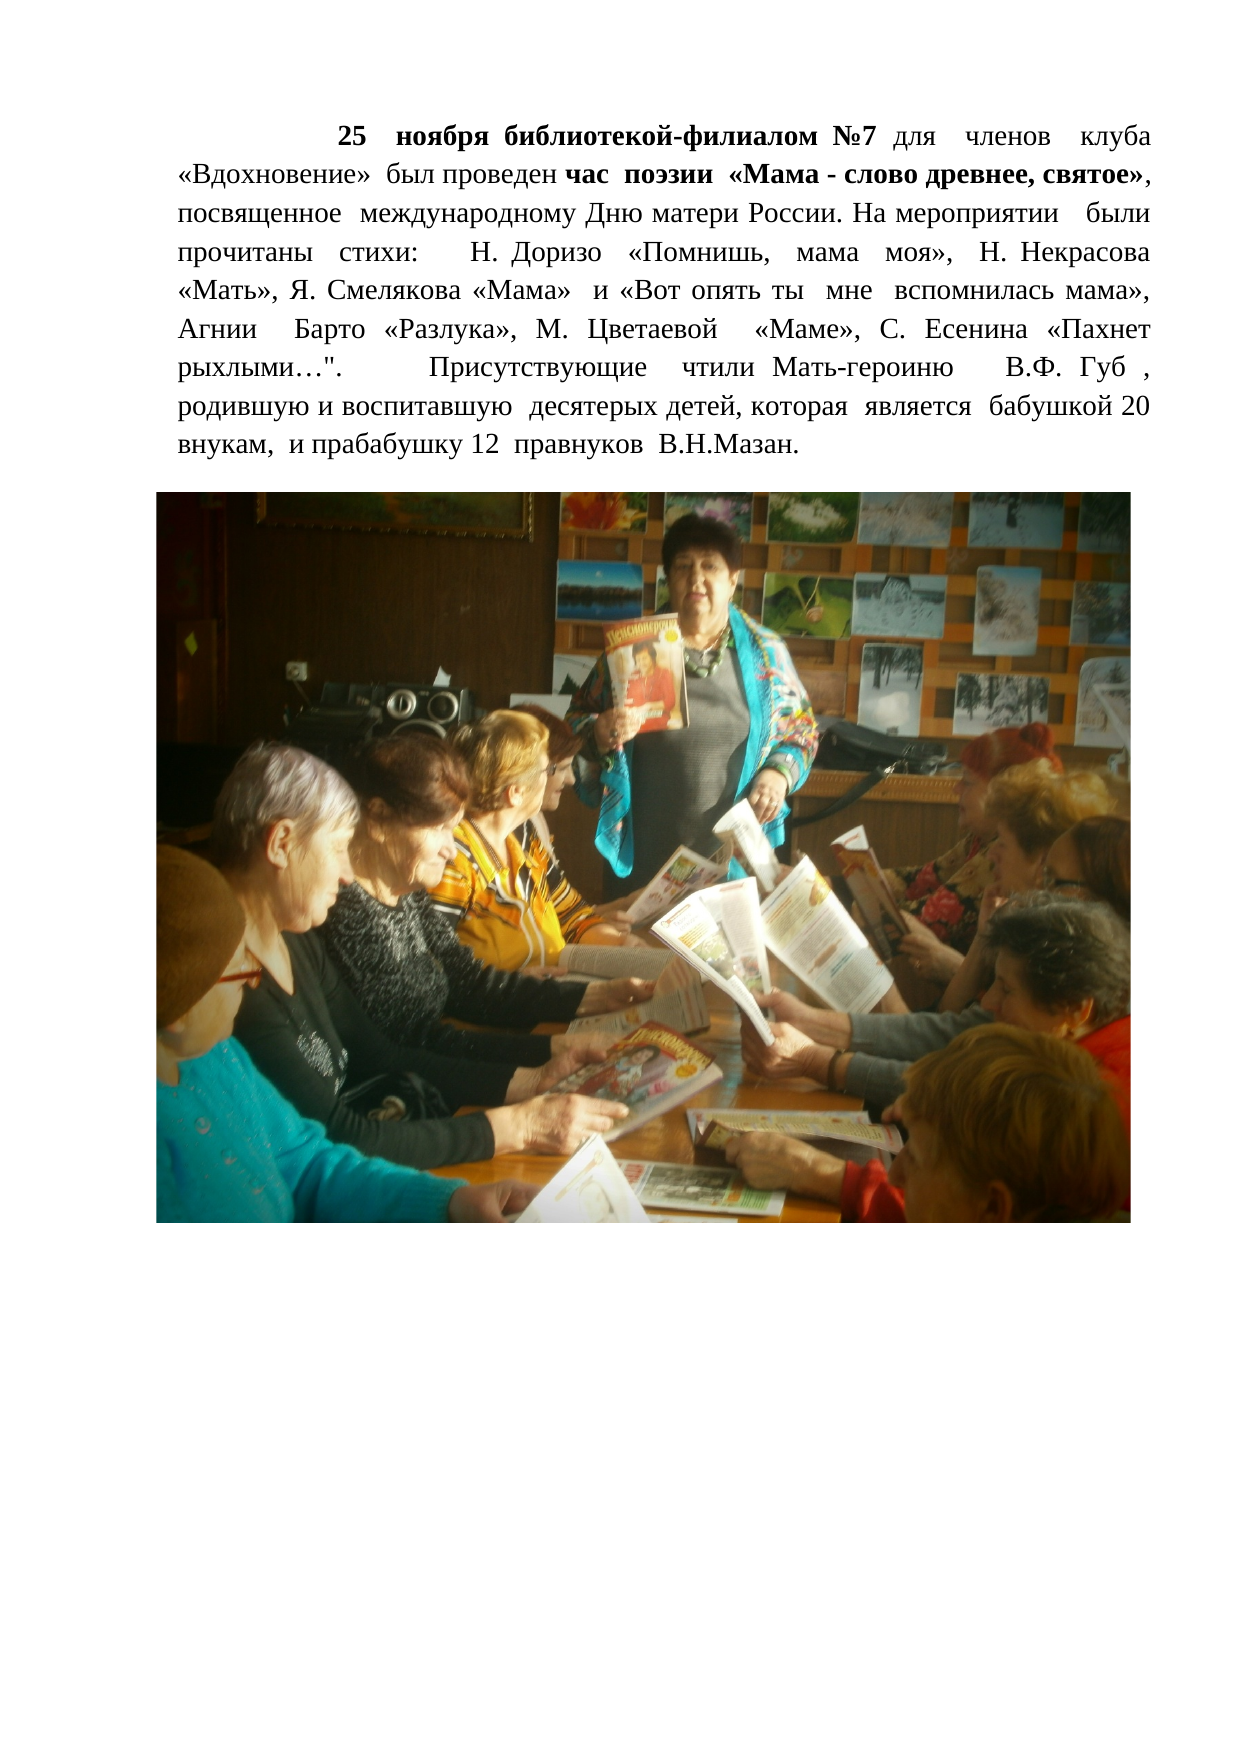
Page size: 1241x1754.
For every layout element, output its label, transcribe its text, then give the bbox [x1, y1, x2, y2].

picture [156, 492, 1131, 1223]
text 25 ноября библиотекой-филиалом №7 для членов клуба «Вдохновение» был проведен час поэзии «Мама - слово древнее, святое», посвященное международному Дню матери России. На мероприятии были прочитаны стихи: Н. Доризо «Помнишь, мама моя», Н. Некрасова «Мать», Я. Смелякова «Мама» и «Вот опять ты мне вспомнилась мама», Агнии Барто «Разлука», М. Цветаевой «Маме», С. Есенина «Пахнет рыхлыми…". Присутствующие чтили Мать-героиню В.Ф. Губ , родившую и воспитавшую десятерых детей, которая является бабушкой 20 внукам, и прабабушку 12 правнуков В.Н.Мазан. [177, 118, 1152, 460]
